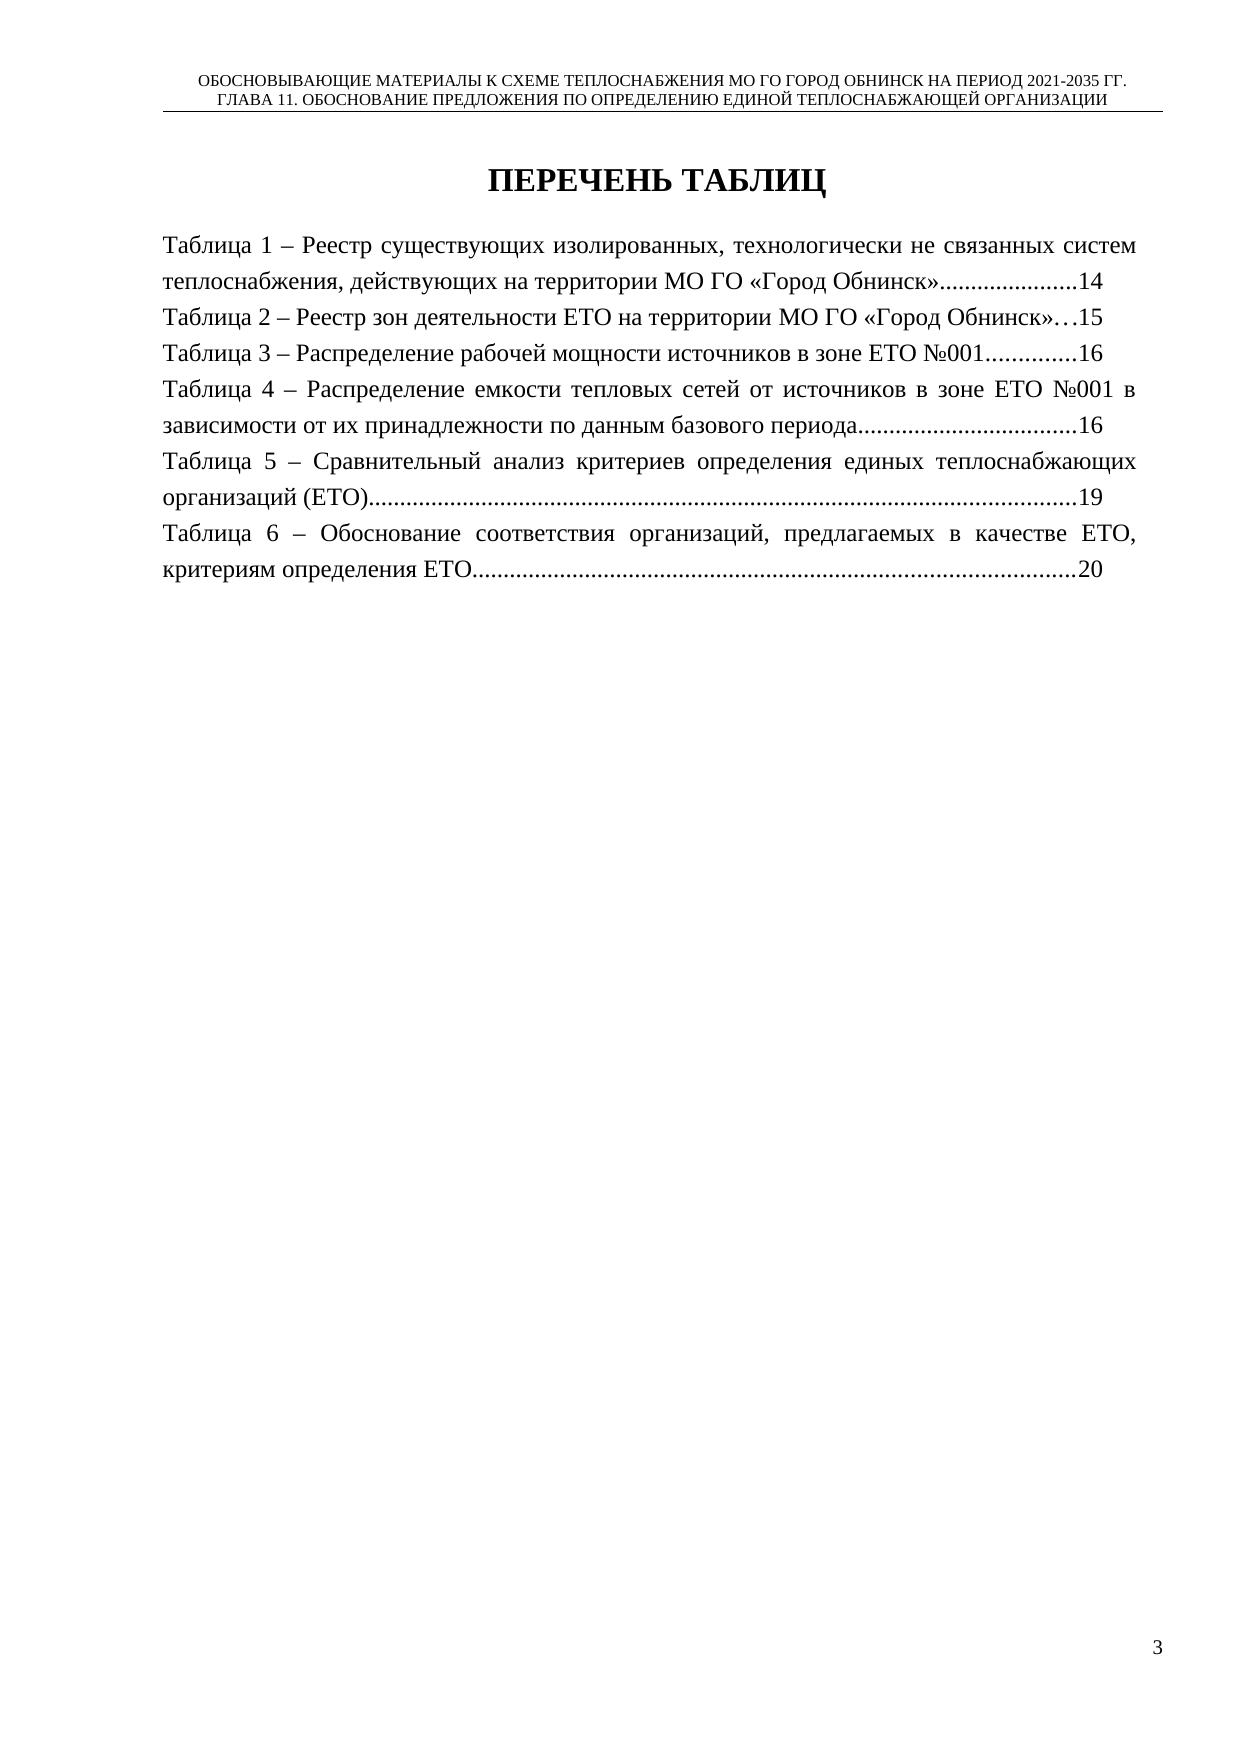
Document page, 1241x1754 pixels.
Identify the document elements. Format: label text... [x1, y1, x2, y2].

text Таблица 1 – Реестр существующих изолированных, технологически не связанных систем теплоснабжения, действующих на территории МО ГО «Город Обнинск» 14 [162, 230, 1137, 295]
text Таблица 6 – Обоснование соответствия организаций, предлагаемых в качестве ЕТО, критериям определения ЕТО 20 [162, 518, 1137, 582]
subtitle Перечень таблиц [221, 160, 1092, 198]
text Таблица 5 – Сравнительный анализ критериев определения единых теплоснабжающих организаций (ЕТО) 19 [162, 446, 1137, 511]
text Таблица 2 – Реестр зон деятельности ЕТО на территории МО ГО «Город Обнинск» 15 [162, 302, 1137, 331]
text Таблица 4 – Распределение емкости тепловых сетей от источников в зоне ЕТО №001 в зависимости от их принадлежности по данным базового периода 16 [162, 374, 1137, 439]
text Таблица 3 – Распределение рабочей мощности источников в зоне ЕТО №001 16 [162, 338, 1137, 367]
